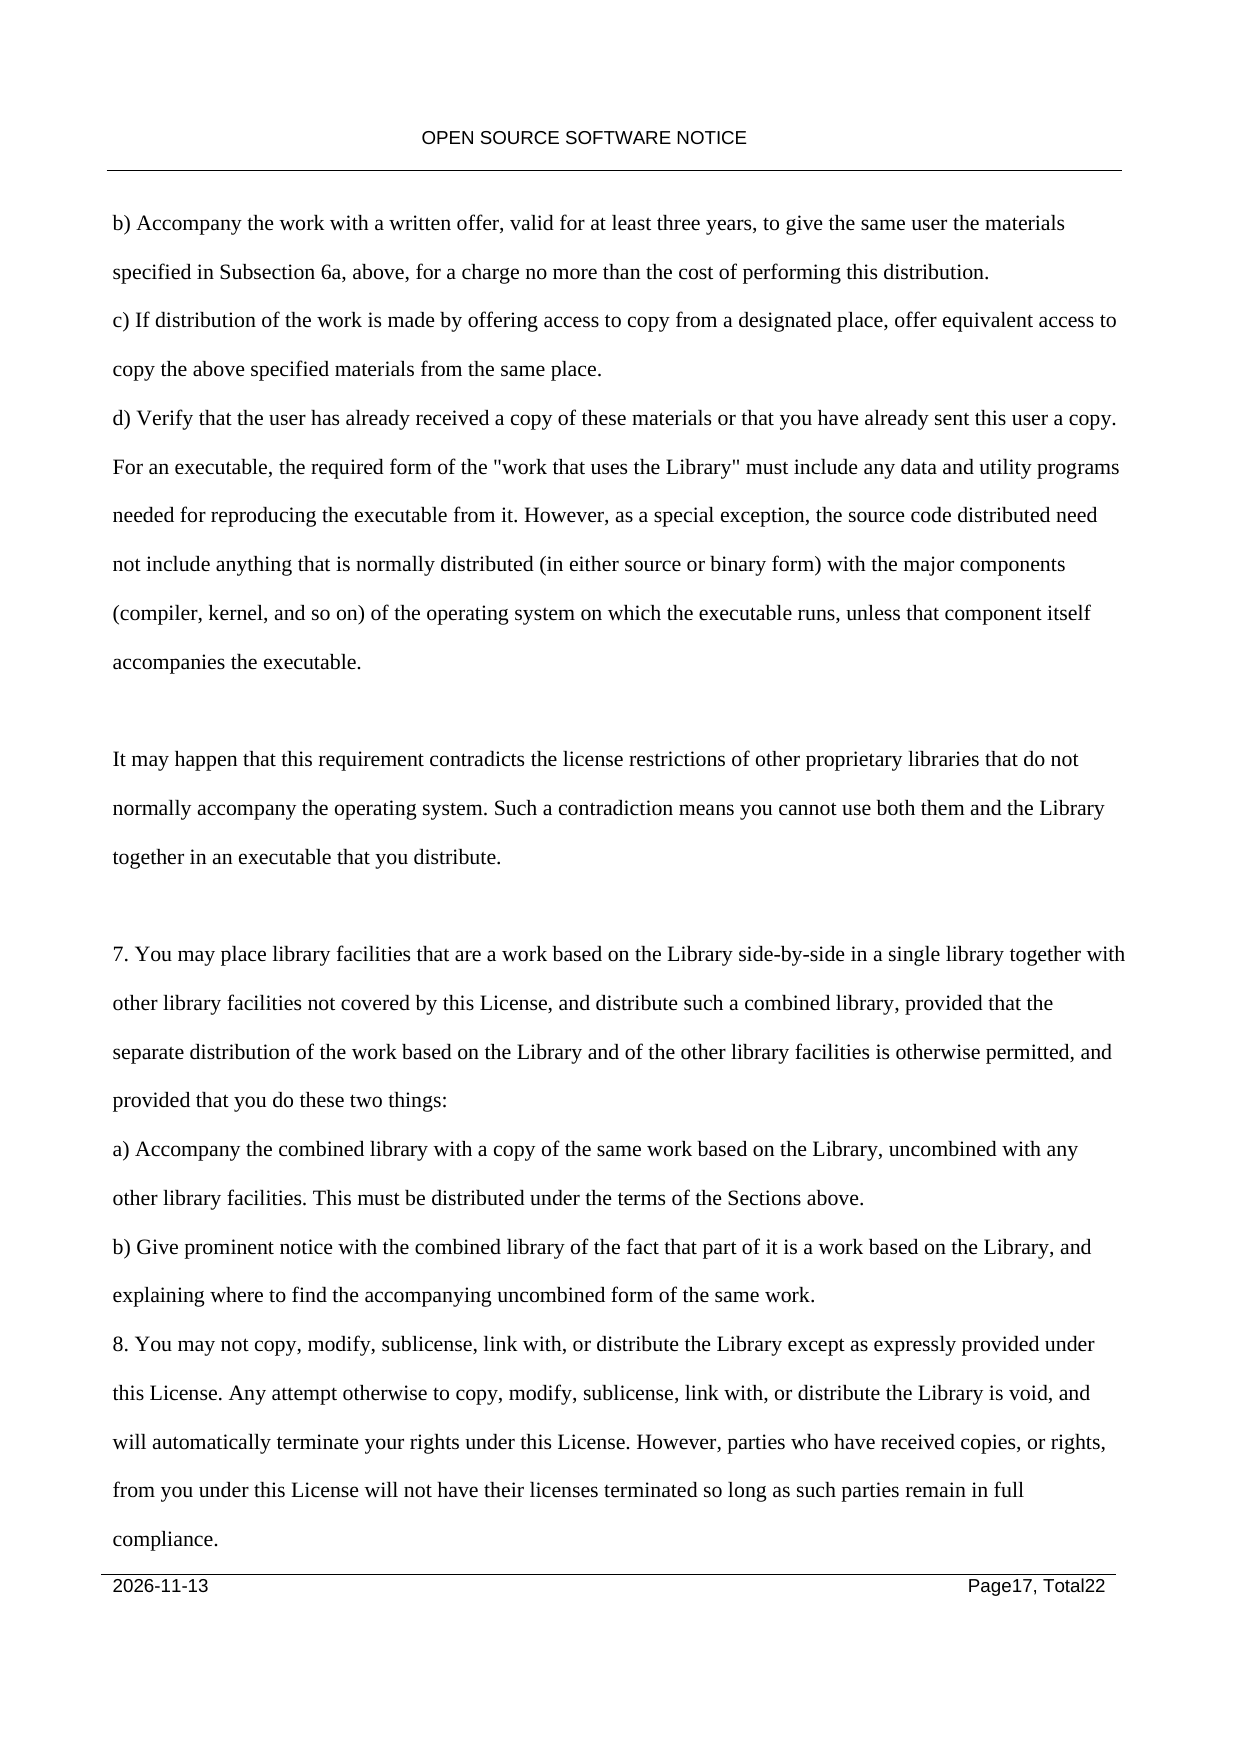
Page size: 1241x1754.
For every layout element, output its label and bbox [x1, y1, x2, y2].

text [112, 206, 1128, 1555]
